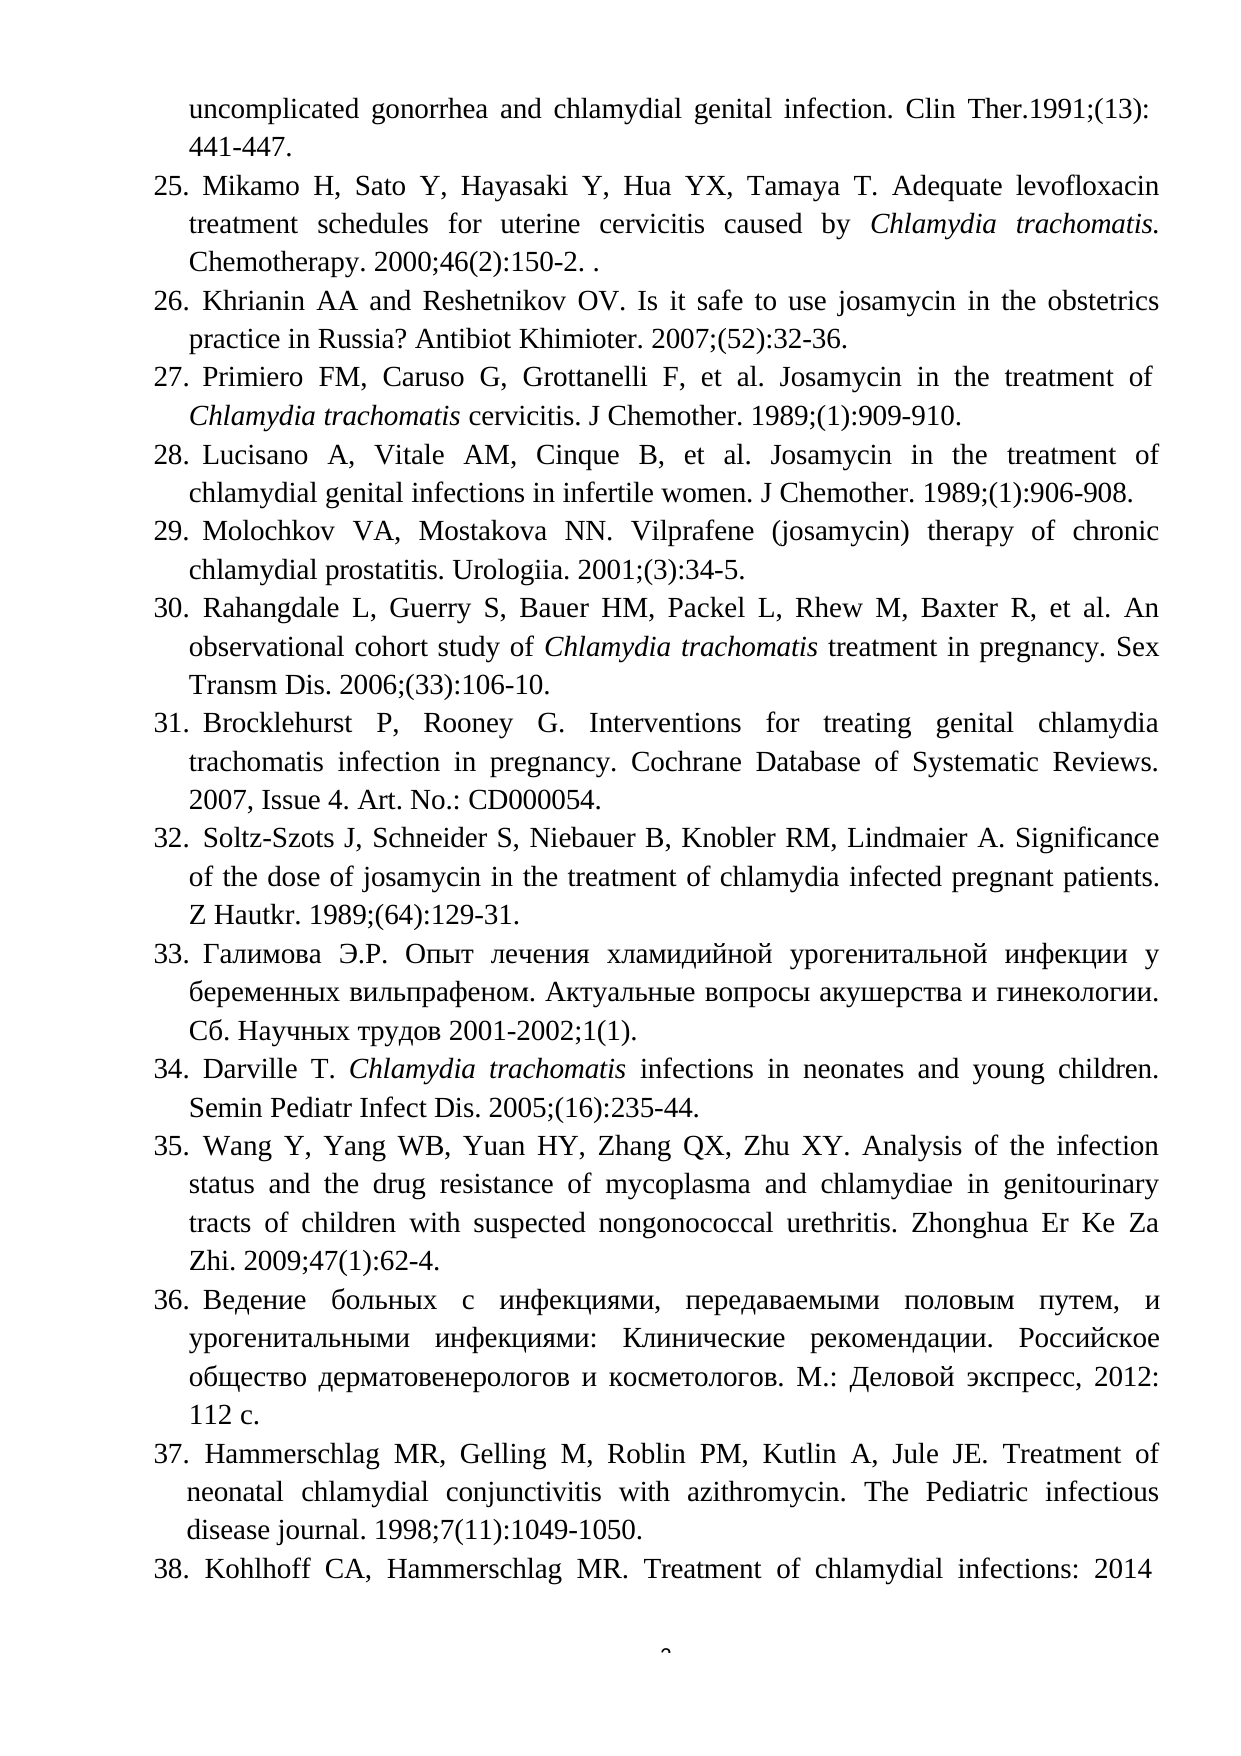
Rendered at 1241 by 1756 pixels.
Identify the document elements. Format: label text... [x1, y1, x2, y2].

list Soltz-Szots J, Schneider S, Niebauer B, Knobler RM, Lindmaier A. Significance of the dose of josamycin in the treatment of chlamydia infected pregnant patients. Z Hautkr. 1989;(64):129-31. [153, 820, 1160, 931]
list Darville T. Chlamydia trachomatis infections in neonates and young children. Semin Pediatr Infect Dis. 2005;(16):235-44. [153, 1052, 1159, 1123]
list Primiero FM, Caruso G, Grottanelli F, et al. Josamycin in the treatment of [153, 360, 1171, 393]
list Hammerschlag MR, Gelling M, Roblin PM, Kutlin A, Jule JE. Treatment of neonatal chlamydial conjunctivitis with azithromycin. The Pediatric infectious disease journal. 1998;7(11):1049-1050. [153, 1436, 1159, 1546]
list Khrianin AA and Reshetnikov OV. Is it safe to use josamycin in the obstetrics practice in Russia? Antibiot Khimioter. 2007;(52):32-36. [153, 283, 1160, 355]
text uncomplicated gonorrhea and chlamydial genital infection. Clin Ther.1991;(13): 441-447. [189, 91, 1159, 163]
text Chlamydia trachomatis cervicitis. J Chemother. 1989;(1):909-910. [189, 398, 1171, 432]
list Brocklehurst P, Rooney G. Interventions for treating genital chlamydia trachomatis infection in pregnancy. Cochrane Database of Systematic Reviews. 2007, Issue 4. Art. No.: CD000054. [153, 706, 1159, 816]
list Mikamo H, Sato Y, Hayasaki Y, Hua YX, Tamaya T. Adequate levofloxacin treatment schedules for uterine cervicitis caused by Chlamydia trachomatis. Chemotherapy. 2000;46(2):150-2. . [153, 168, 1160, 278]
list Rahangdale L, Guerry S, Bauer HM, Packel L, Rhew M, Baxter R, et al. An observational cohort study of Chlamydia trachomatis treatment in pregnancy. Sex Transm Dis. 2006;(33):106-10. [153, 590, 1160, 700]
list Wang Y, Yang WB, Yuan HY, Zhang QX, Zhu XY. Analysis of the infection status and the drug resistance of mycoplasma and chlamydiae in genitourinary tracts of children with suspected nongonococcal urethritis. Zhonghua Er Ke Za Zhi. 2009;47(1):62-4. [153, 1128, 1160, 1277]
list Галимова Э.Р. Опыт лечения хламидийной урогенитальной инфекции у беременных вильпрафеном. Актуальные вопросы акушерства и гинекологии. Сб. Научных трудов 2001-2002;1(1). [153, 936, 1159, 1047]
list Kohlhoff CA, Hammerschlag MR. Treatment of chlamydial infections: 2014 [153, 1551, 1171, 1585]
list Lucisano A, Vitale AM, Cinque B, et al. Josamycin in the treatment of chlamydial genital infections in infertile women. J Chemother. 1989;(1):906-908. [153, 437, 1160, 509]
list Molochkov VA, Mostakova NN. Vilprafene (josamycin) therapy of chronic chlamydial prostatitis. Urologiia. 2001;(3):34-5. [153, 513, 1159, 585]
list Ведение больных с инфекциями, передаваемыми половым путем, и урогенитальными инфекциями: Клинические рекомендации. Российское общество дерматовенерологов и косметологов. М.: Деловой экспресс, 2012: 112 с. [153, 1282, 1160, 1431]
